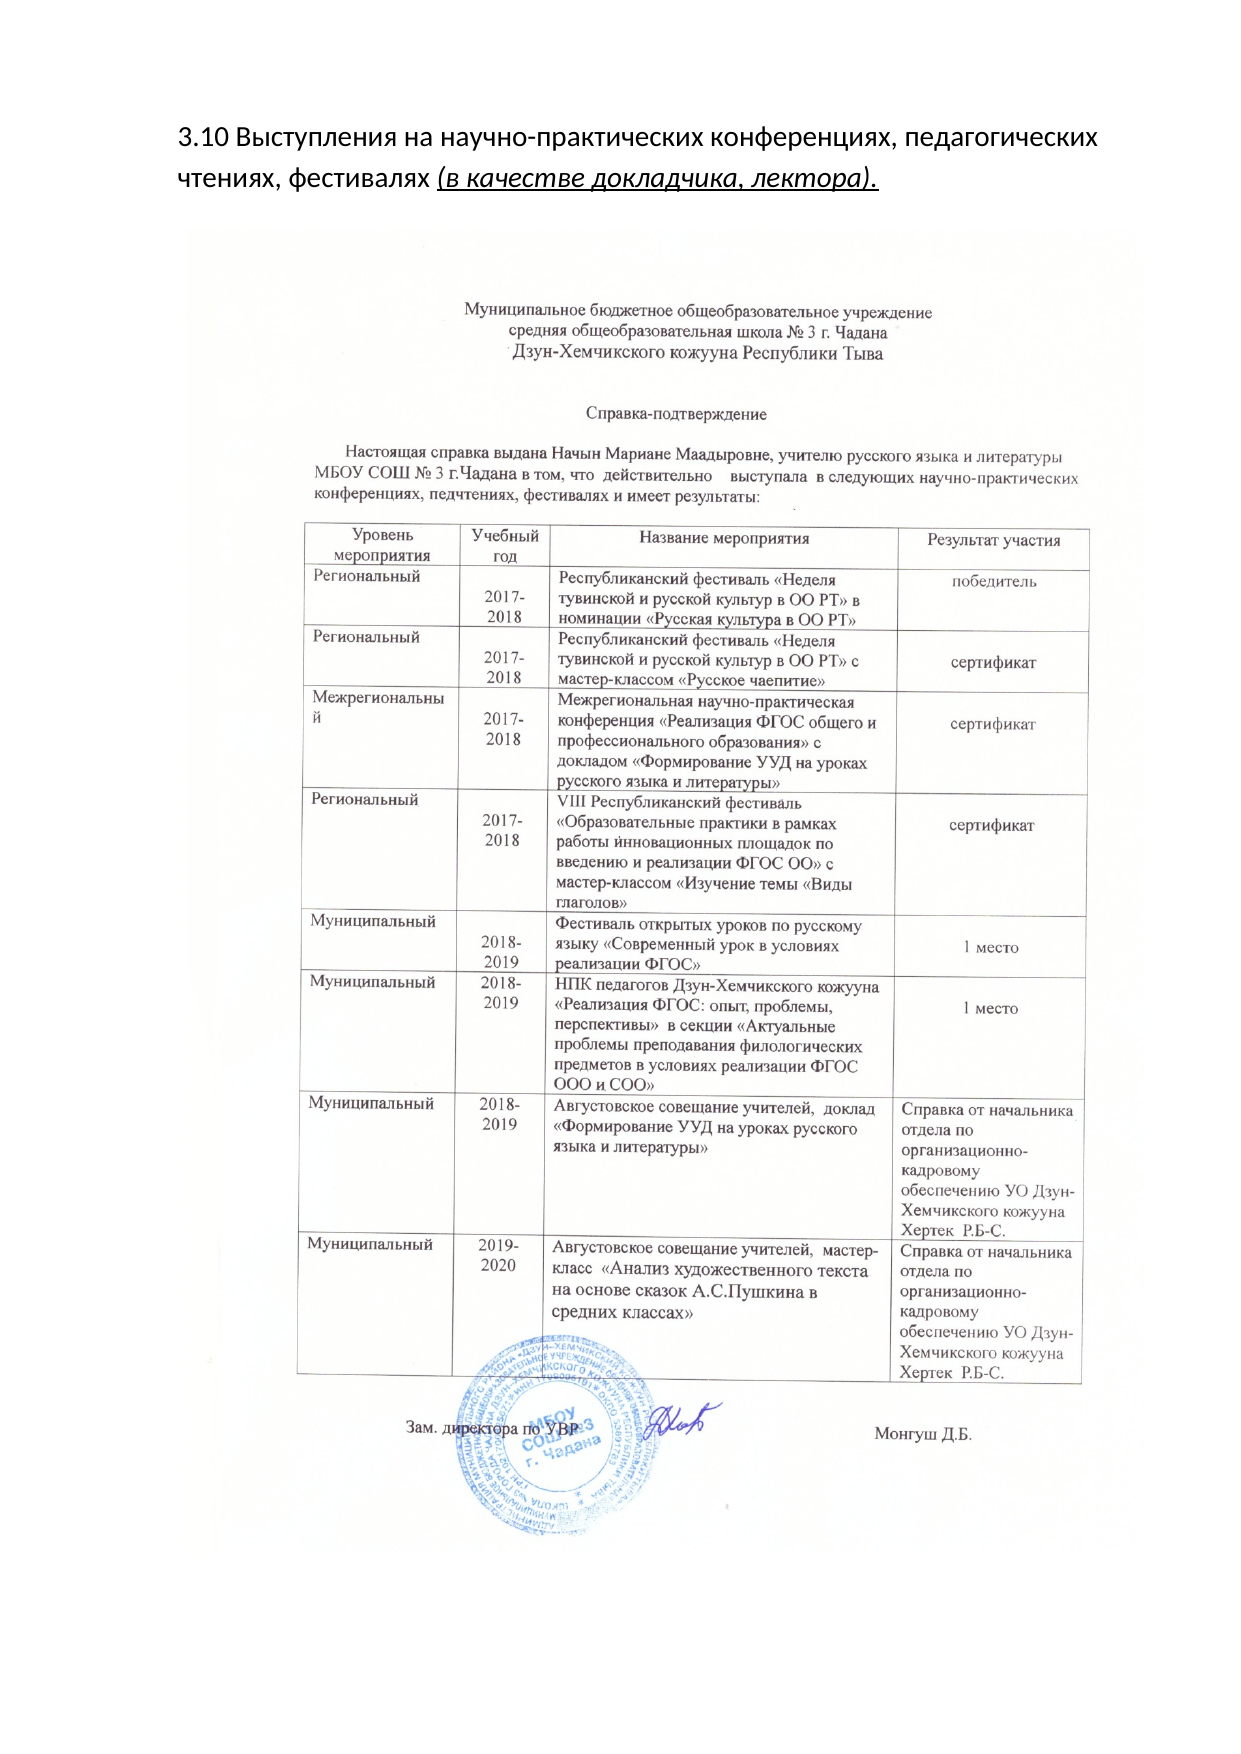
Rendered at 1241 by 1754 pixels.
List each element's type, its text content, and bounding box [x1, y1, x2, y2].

picture [177, 220, 1152, 1561]
text 3.10 Выступления на научно-практических конференциях, педагогических чтениях, фестивалях (в качестве докладчика, лектора). [177, 118, 1152, 195]
